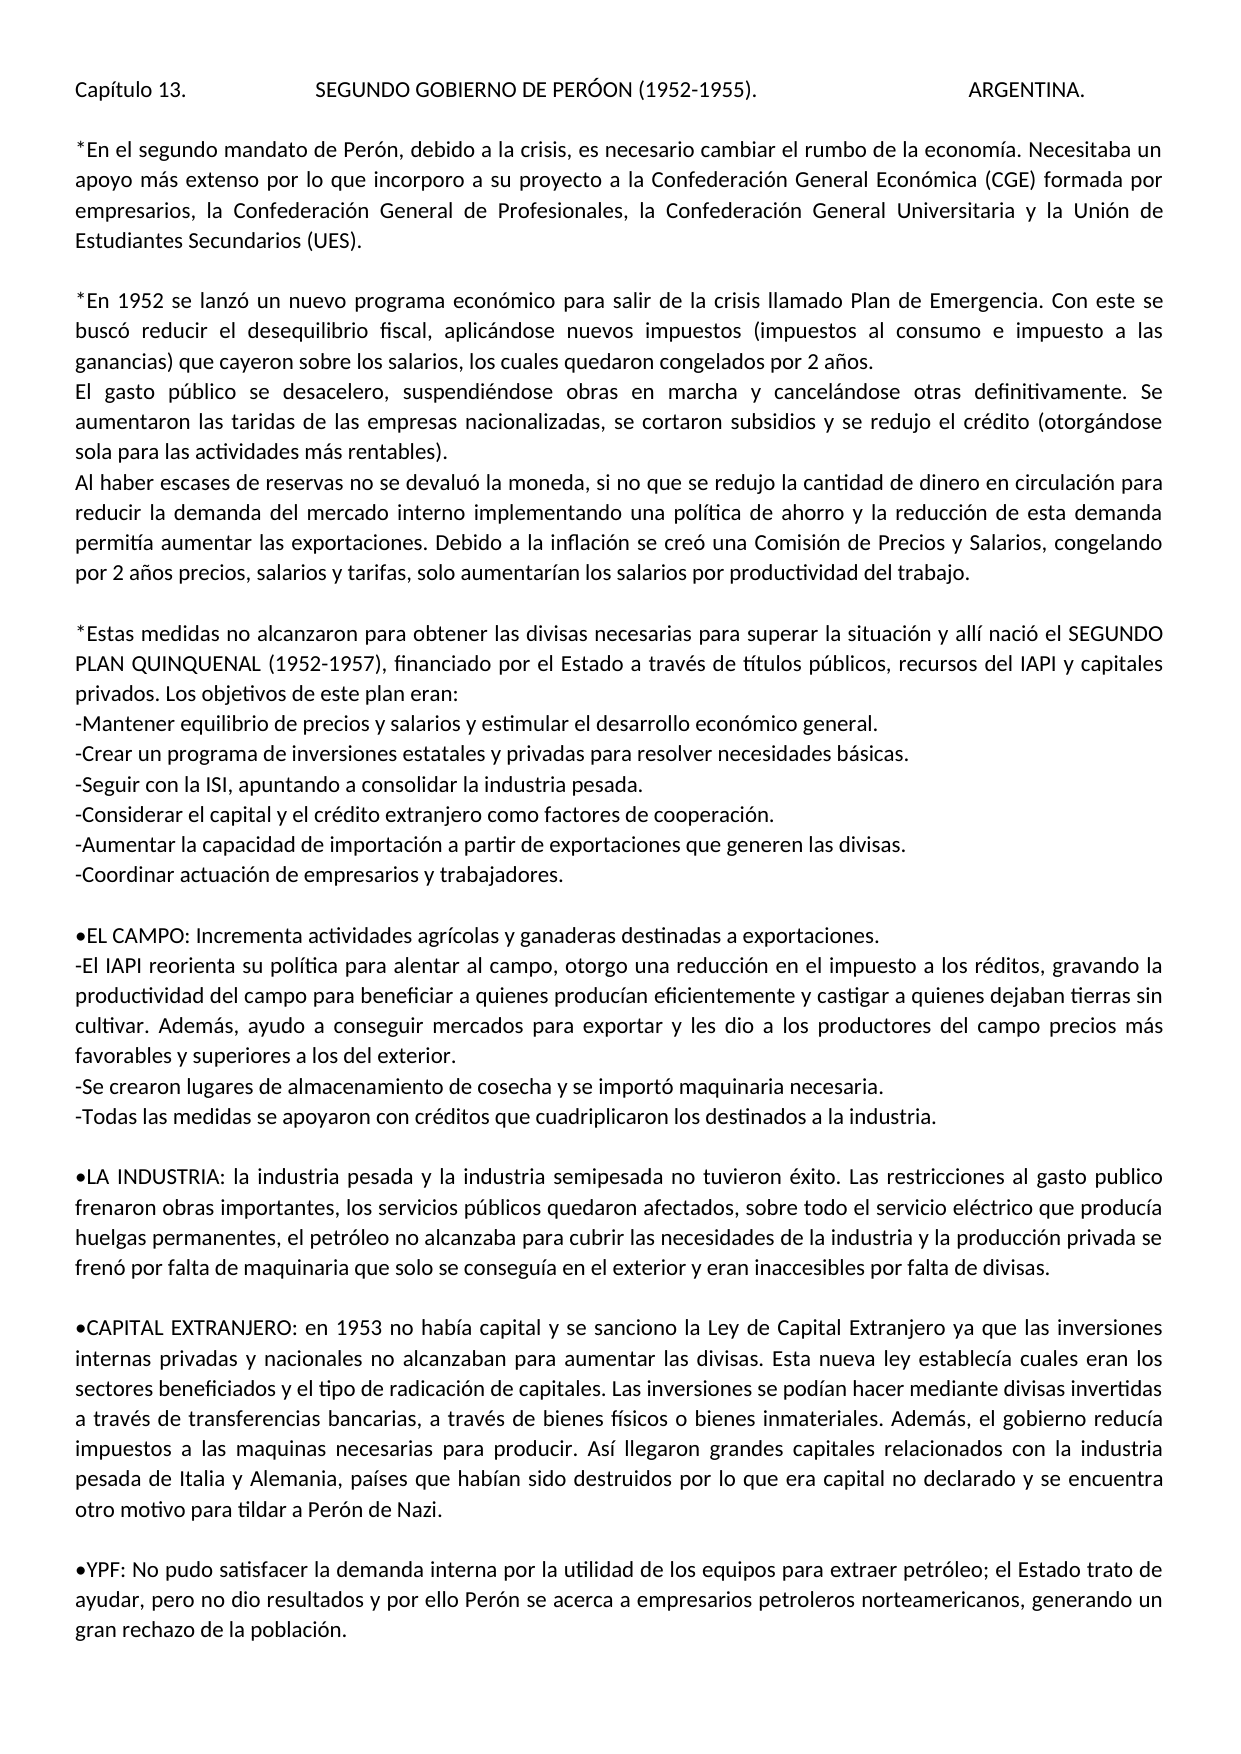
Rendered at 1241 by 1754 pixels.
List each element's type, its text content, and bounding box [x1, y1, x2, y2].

text *En 1952 se lanzó un nuevo programa económico para salir de la crisis llamado Plan de Emergencia. Con este se buscó reducir el desequilibrio fiscal, aplicándose nuevos impuestos (impuestos al consumo e impuesto a las ganancias) que cayeron sobre los salarios, los cuales quedaron congelados por 2 años. [75, 286, 1165, 375]
text -Todas las medidas se apoyaron con créditos que cuadriplicaron los destinados a la industria. [75, 1102, 1165, 1130]
text •EL CAMPO: Incrementa actividades agrícolas y ganaderas destinadas a exportaciones. [75, 921, 1165, 949]
text -Coordinar actuación de empresarios y trabajadores. [75, 860, 1165, 888]
text -Crear un programa de inversiones estatales y privadas para resolver necesidades básicas. [75, 739, 1165, 768]
text El gasto público se desacelero, suspendiéndose obras en marcha y cancelándose otras definitivamente. Se aumentaron las taridas de las empresas nacionalizadas, se cortaron subsidios y se redujo el crédito (otorgándose sola para las actividades más rentables). [75, 377, 1165, 466]
text -Se crearon lugares de almacenamiento de cosecha y se importó maquinaria necesaria. [75, 1072, 1165, 1100]
text -Mantener equilibrio de precios y salarios y estimular el desarrollo económico general. [75, 709, 1165, 737]
text Capítulo 13. SEGUNDO GOBIERNO DE PERÓON (1952-1955). ARGENTINA. [75, 75, 1165, 103]
text -Considerar el capital y el crédito extranjero como factores de cooperación. [75, 800, 1165, 828]
text -Seguir con la ISI, apuntando a consolidar la industria pesada. [75, 770, 1165, 798]
text Al haber escases de reservas no se devaluó la moneda, si no que se redujo la cantidad de dinero en circulación para reducir la demanda del mercado interno implementando una política de ahorro y la reducción de esta demanda permitía aumentar las exportaciones. Debido a la inflación se creó una Comisión de Precios y Salarios, congelando por 2 años precios, salarios y tarifas, solo aumentarían los salarios por productividad del trabajo. [75, 468, 1165, 586]
text •CAPITAL EXTRANJERO: en 1953 no había capital y se sanciono la Ley de Capital Extranjero ya que las inversiones internas privadas y nacionales no alcanzaban para aumentar las divisas. Esta nueva ley establecía cuales eran los sectores beneficiados y el tipo de radicación de capitales. Las inversiones se podían hacer mediante divisas invertidas a través de transferencias bancarias, a través de bienes físicos o bienes inmateriales. Además, el gobierno reducía impuestos a las maquinas necesarias para producir. Así llegaron grandes capitales relacionados con la industria pesada de Italia y Alemania, países que habían sido destruidos por lo que era capital no declarado y se encuentra otro motivo para tildar a Perón de Nazi. [75, 1313, 1165, 1523]
text -El IAPI reorienta su política para alentar al campo, otorgo una reducción en el impuesto a los réditos, gravando la productividad del campo para beneficiar a quienes producían eficientemente y castigar a quienes dejaban tierras sin cultivar. Además, ayudo a conseguir mercados para exportar y les dio a los productores del campo precios más favorables y superiores a los del exterior. [75, 951, 1165, 1070]
text *En el segundo mandato de Perón, debido a la crisis, es necesario cambiar el rumbo de la economía. Necesitaba un apoyo más extenso por lo que incorporo a su proyecto a la Confederación General Económica (CGE) formada por empresarios, la Confederación General de Profesionales, la Confederación General Universitaria y la Unión de Estudiantes Secundarios (UES). [75, 135, 1165, 254]
text •YPF: No pudo satisfacer la demanda interna por la utilidad de los equipos para extraer petróleo; el Estado trato de ayudar, pero no dio resultados y por ello Perón se acerca a empresarios petroleros norteamericanos, generando un gran rechazo de la población. [75, 1555, 1165, 1644]
text *Estas medidas no alcanzaron para obtener las divisas necesarias para superar la situación y allí nació el SEGUNDO PLAN QUINQUENAL (1952-1957), financiado por el Estado a través de títulos públicos, recursos del IAPI y capitales privados. Los objetivos de este plan eran: [75, 619, 1165, 707]
text •LA INDUSTRIA: la industria pesada y la industria semipesada no tuvieron éxito. Las restricciones al gasto publico frenaron obras importantes, los servicios públicos quedaron afectados, sobre todo el servicio eléctrico que producía huelgas permanentes, el petróleo no alcanzaba para cubrir las necesidades de la industria y la producción privada se frenó por falta de maquinaria que solo se conseguía en el exterior y eran inaccesibles por falta de divisas. [75, 1162, 1165, 1281]
text -Aumentar la capacidad de importación a partir de exportaciones que generen las divisas. [75, 830, 1165, 858]
